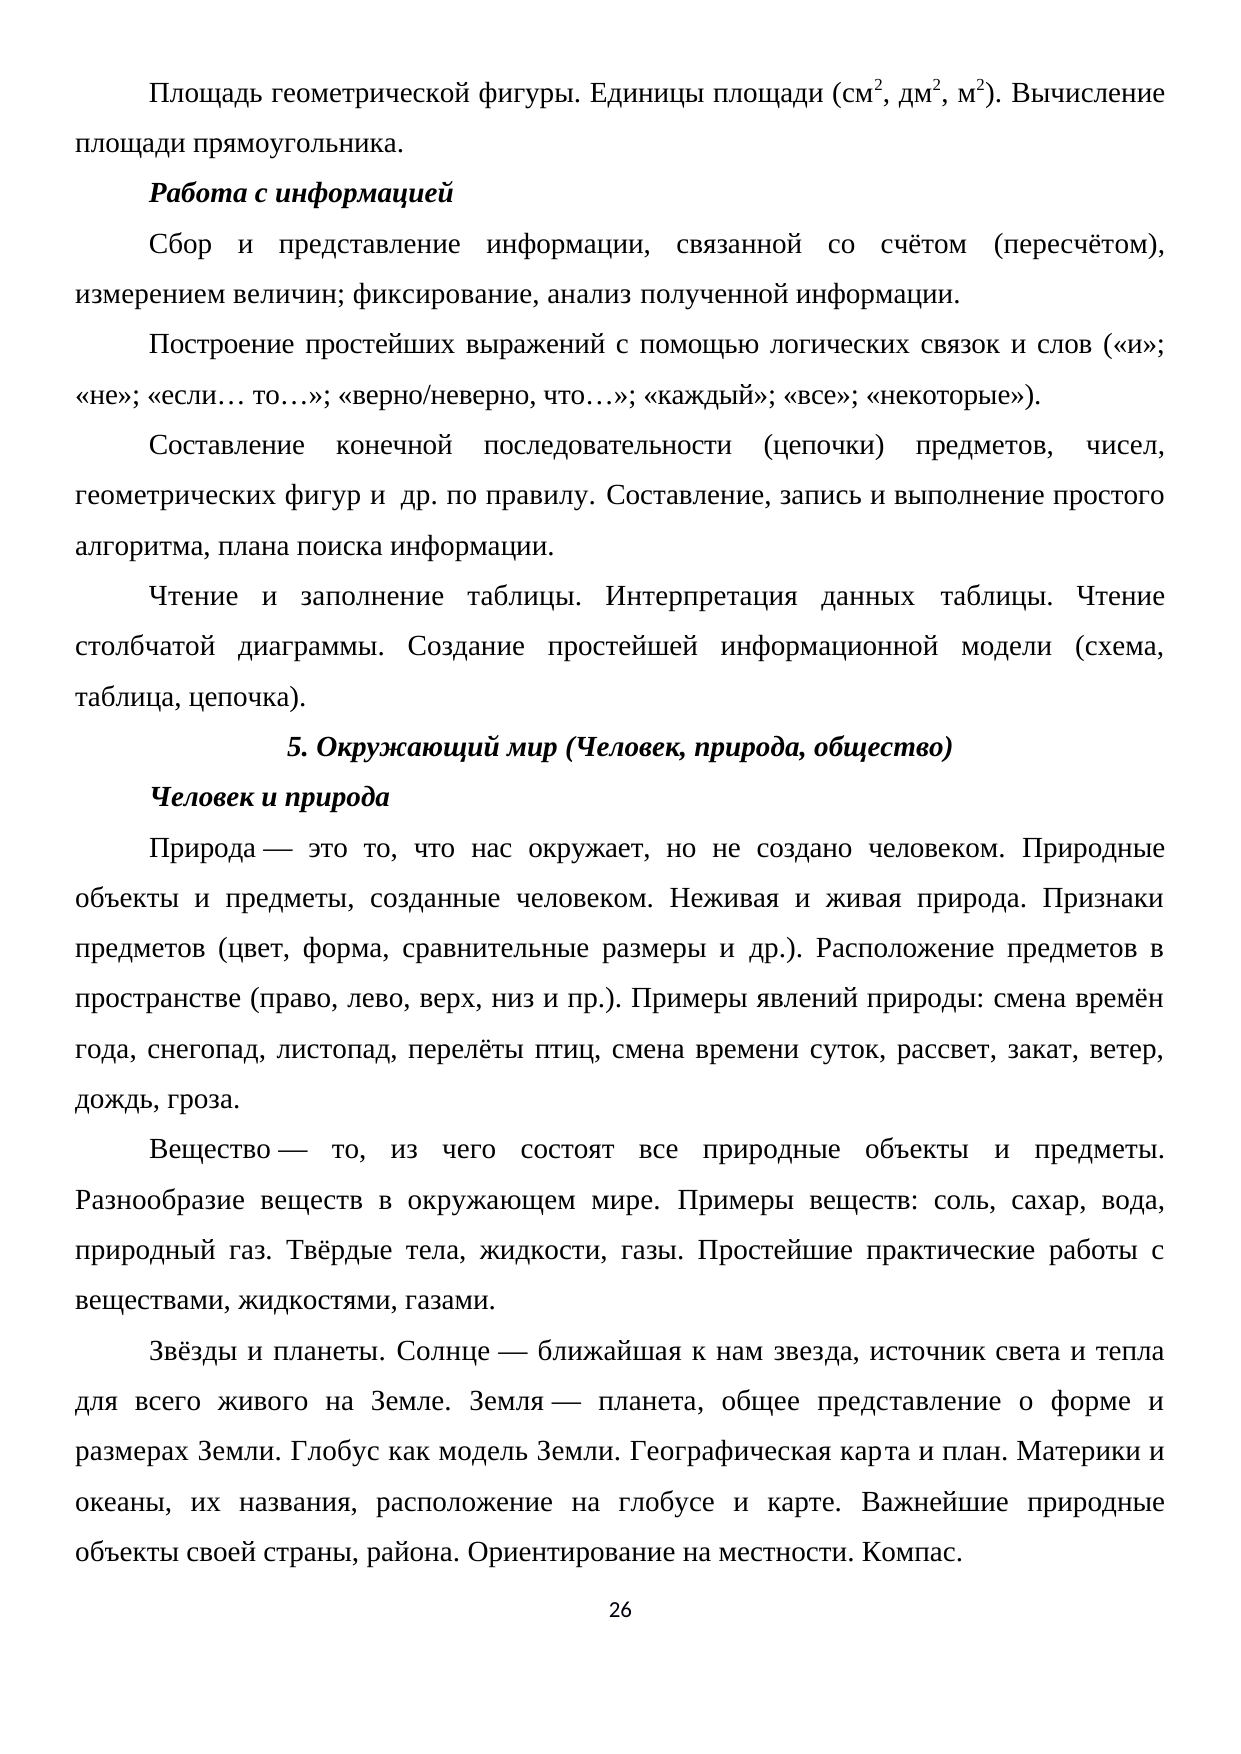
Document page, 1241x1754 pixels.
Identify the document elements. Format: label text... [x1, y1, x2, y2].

text Построение простейших выражений с помощью логических связок и слов («и»; «не»; «если… то…»; «верно/неверно, что…»; «каждый»; «все»; «некоторые»). [75, 327, 1165, 410]
text Природа — это то, что нас окружает, но не создано человеком. Природные объекты и предметы, созданные человеком. Неживая и живая природа. Признаки предметов (цвет, форма, сравнительные размеры и др.). Расположение предметов в пространстве (право, лево, верх, низ и пр.). Примеры явлений природы: смена времён года, снегопад, листопад, перелёты птиц, смена времени суток, рассвет, закат, ветер, дождь, гроза. [75, 830, 1165, 1115]
text Площадь геометрической фигуры. Единицы площади (см2, дм2, м2). Вычисление площади прямоугольника. [75, 75, 1165, 159]
text Составление конечной последовательности (цепочки) предметов, чисел, геометрических фигур и др. по правилу. Составление, запись и выполнение простого алгоритма, плана поиска информации. [75, 427, 1165, 561]
text Работа с информацией [75, 176, 1165, 209]
text Сбор и представление информации, связанной со счётом (пересчётом), измерением величин; фиксирование, анализ полученной информации. [75, 226, 1165, 310]
text Вещество — то, из чего состоят все природные объекты и предметы. Разнообразие веществ в окружающем мире. Примеры веществ: соль, сахар, вода, природный газ. Твёрдые тела, жидкости, газы. Простейшие практические работы с веществами, жидкостями, газами. [75, 1132, 1165, 1316]
text Человек и природа [75, 779, 1165, 813]
text 5. Окружающий мир (Человек, природа, общество) [75, 729, 1165, 763]
text Чтение и заполнение таблицы. Интерпретация данных таблицы. Чтение столбчатой диаграммы. Создание простейшей информационной модели (схема, таблица, цепочка). [75, 578, 1165, 712]
text Звёзды и планеты. Солнце — ближайшая к нам звезда, источник света и тепла для всего живого на Земле. Земля — планета, общее представление о форме и размерах Земли. Глобус как модель Земли. Географическая карта и план. Материки и океаны, их названия, расположение на глобусе и карте. Важнейшие природные объекты своей страны, района. Ориентирование на местности. Компас. [75, 1333, 1165, 1568]
